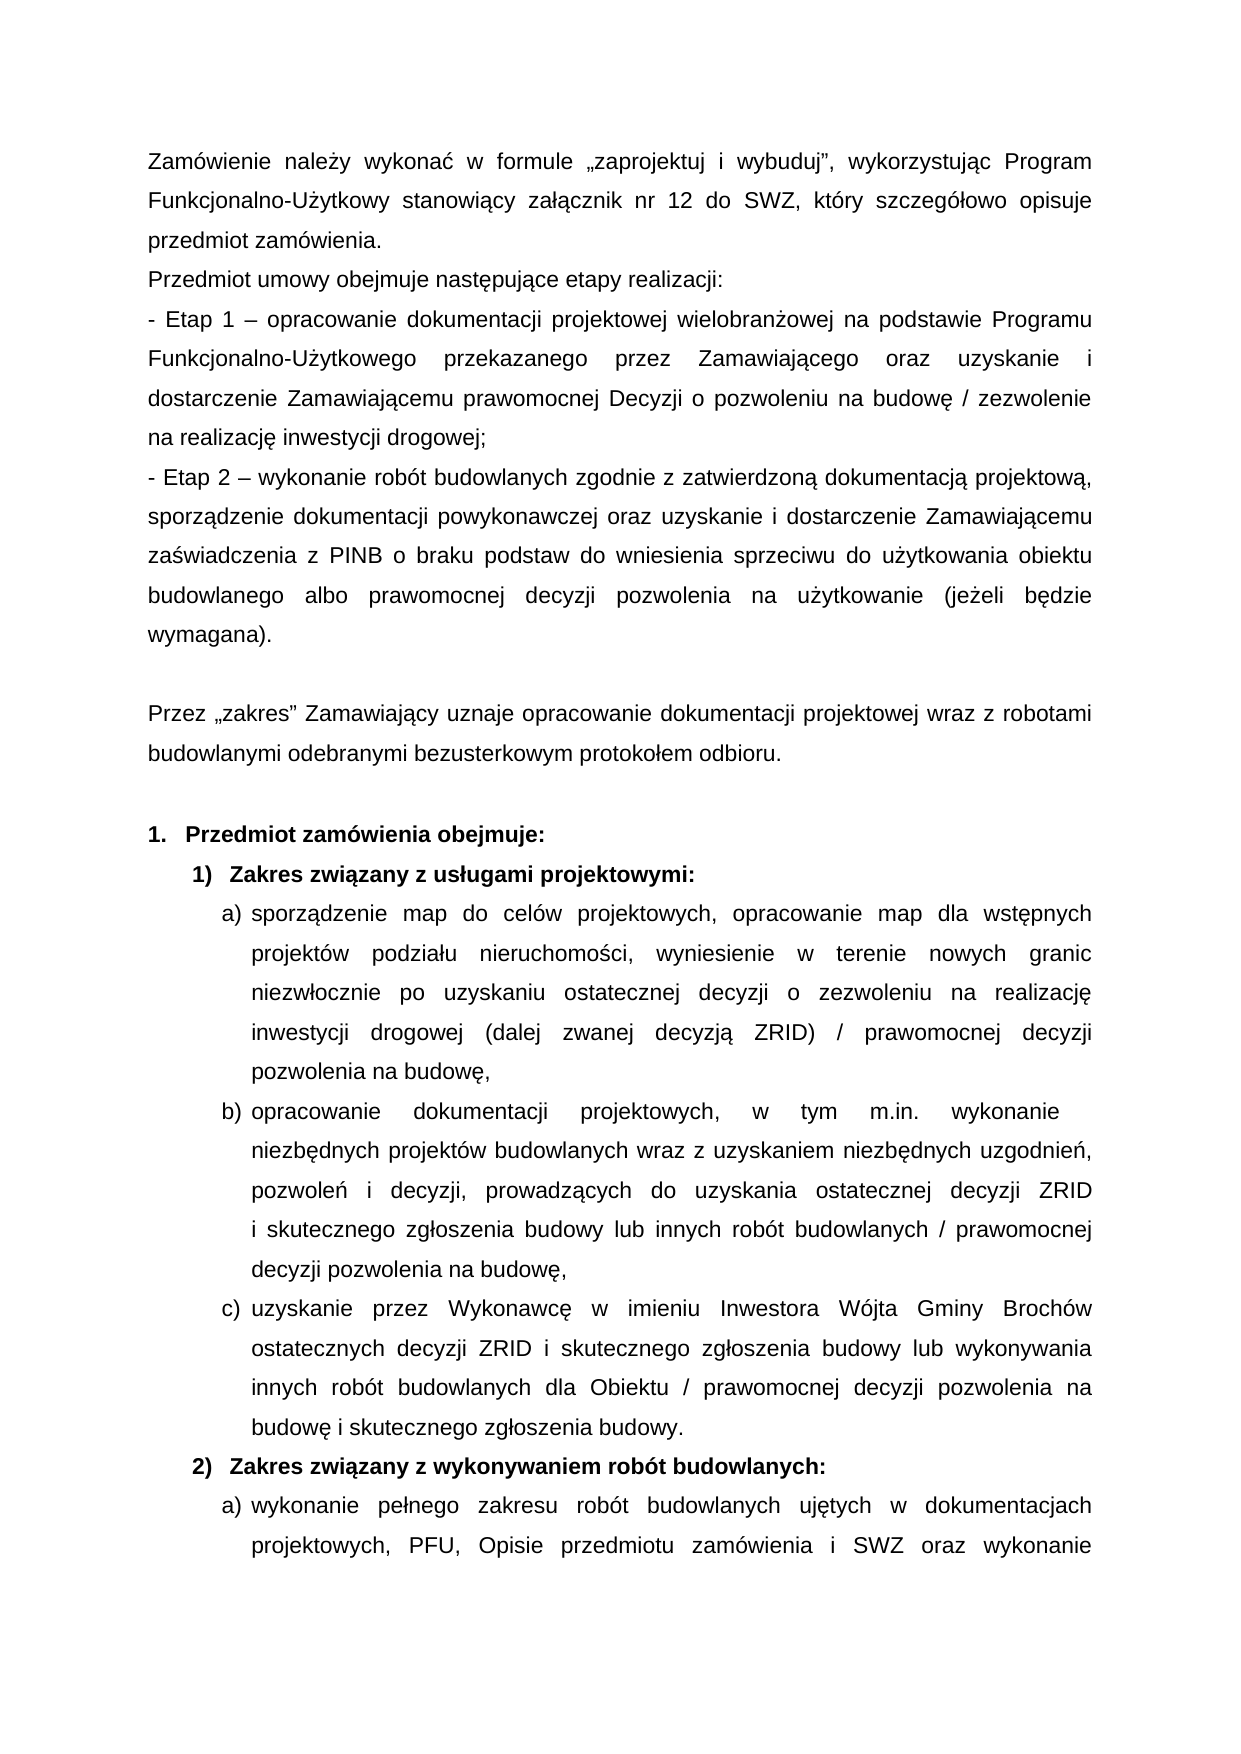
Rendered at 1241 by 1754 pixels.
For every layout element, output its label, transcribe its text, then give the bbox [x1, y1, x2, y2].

text Przez „zakres” Zamawiający uznaje opracowanie dokumentacji projektowej wraz z robotami budowlanymi odebranymi bezusterkowym protokołem odbioru. [148, 700, 1093, 766]
text Przedmiot umowy obejmuje następujące etapy realizacji: [148, 266, 1093, 292]
text - Etap 2 – wykonanie robót budowlanych zgodnie z zatwierdzoną dokumentacją projektową, sporządzenie dokumentacji powykonawczej oraz uzyskanie i dostarczenie Zamawiającemu zaświadczenia z PINB o braku podstaw do wniesienia sprzeciwu do użytkowania obiektu budowlanego albo prawomocnej decyzji pozwolenia na użytkowanie (jeżeli będzie wymagana). [148, 463, 1093, 648]
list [221, 1492, 1093, 1558]
list sporządzenie map do celów projektowych, opracowanie map dla wstępnych projektów podziału nieruchomości, wyniesienie w terenie nowych granic niezwłocznie po uzyskaniu ostatecznej decyzji o zezwoleniu na realizację inwestycji drogowej (dalej zwanej decyzją ZRID) / prawomocnej decyzji pozwolenia na budowę, [221, 900, 1093, 1084]
text - Etap 1 – opracowanie dokumentacji projektowej wielobranżowej na podstawie Programu Funkcjonalno-Użytkowego przekazanego przez Zamawiającego oraz uzyskanie i dostarczenie Zamawiającemu prawomocnej Decyzji o pozwoleniu na budowę / zezwolenie na realizację inwestycji drogowej; [148, 306, 1093, 450]
list Zakres związany z usługami projektowymi: [192, 861, 1093, 887]
list Zakres związany z wykonywaniem robót budowlanych: [192, 1453, 1093, 1479]
text Zamówienie należy wykonać w formule „zaprojektuj i wybuduj”, wykorzystując Program Funkcjonalno-Użytkowy stanowiący załącznik nr 12 do SWZ, który szczegółowo opisuje przedmiot zamówienia. [148, 148, 1093, 253]
list uzyskanie przez Wykonawcę w imieniu Inwestora Wójta Gminy Brochów ostatecznych decyzji ZRID i skutecznego zgłoszenia budowy lub wykonywania innych robót budowlanych dla Obiektu / prawomocnej decyzji pozwolenia na budowę i skutecznego zgłoszenia budowy. [221, 1295, 1093, 1440]
list Przedmiot zamówienia obejmuje: [148, 821, 1093, 848]
list opracowanie dokumentacji projektowych, w tym m.in. wykonanie niezbędnych projektów budowlanych wraz z uzyskaniem niezbędnych uzgodnień, pozwoleń i decyzji, prowadzących do uzyskania ostatecznej decyzji ZRID i skutecznego zgłoszenia budowy lub innych robót budowlanych / prawomocnej decyzji pozwolenia na budowę, [221, 1098, 1093, 1282]
